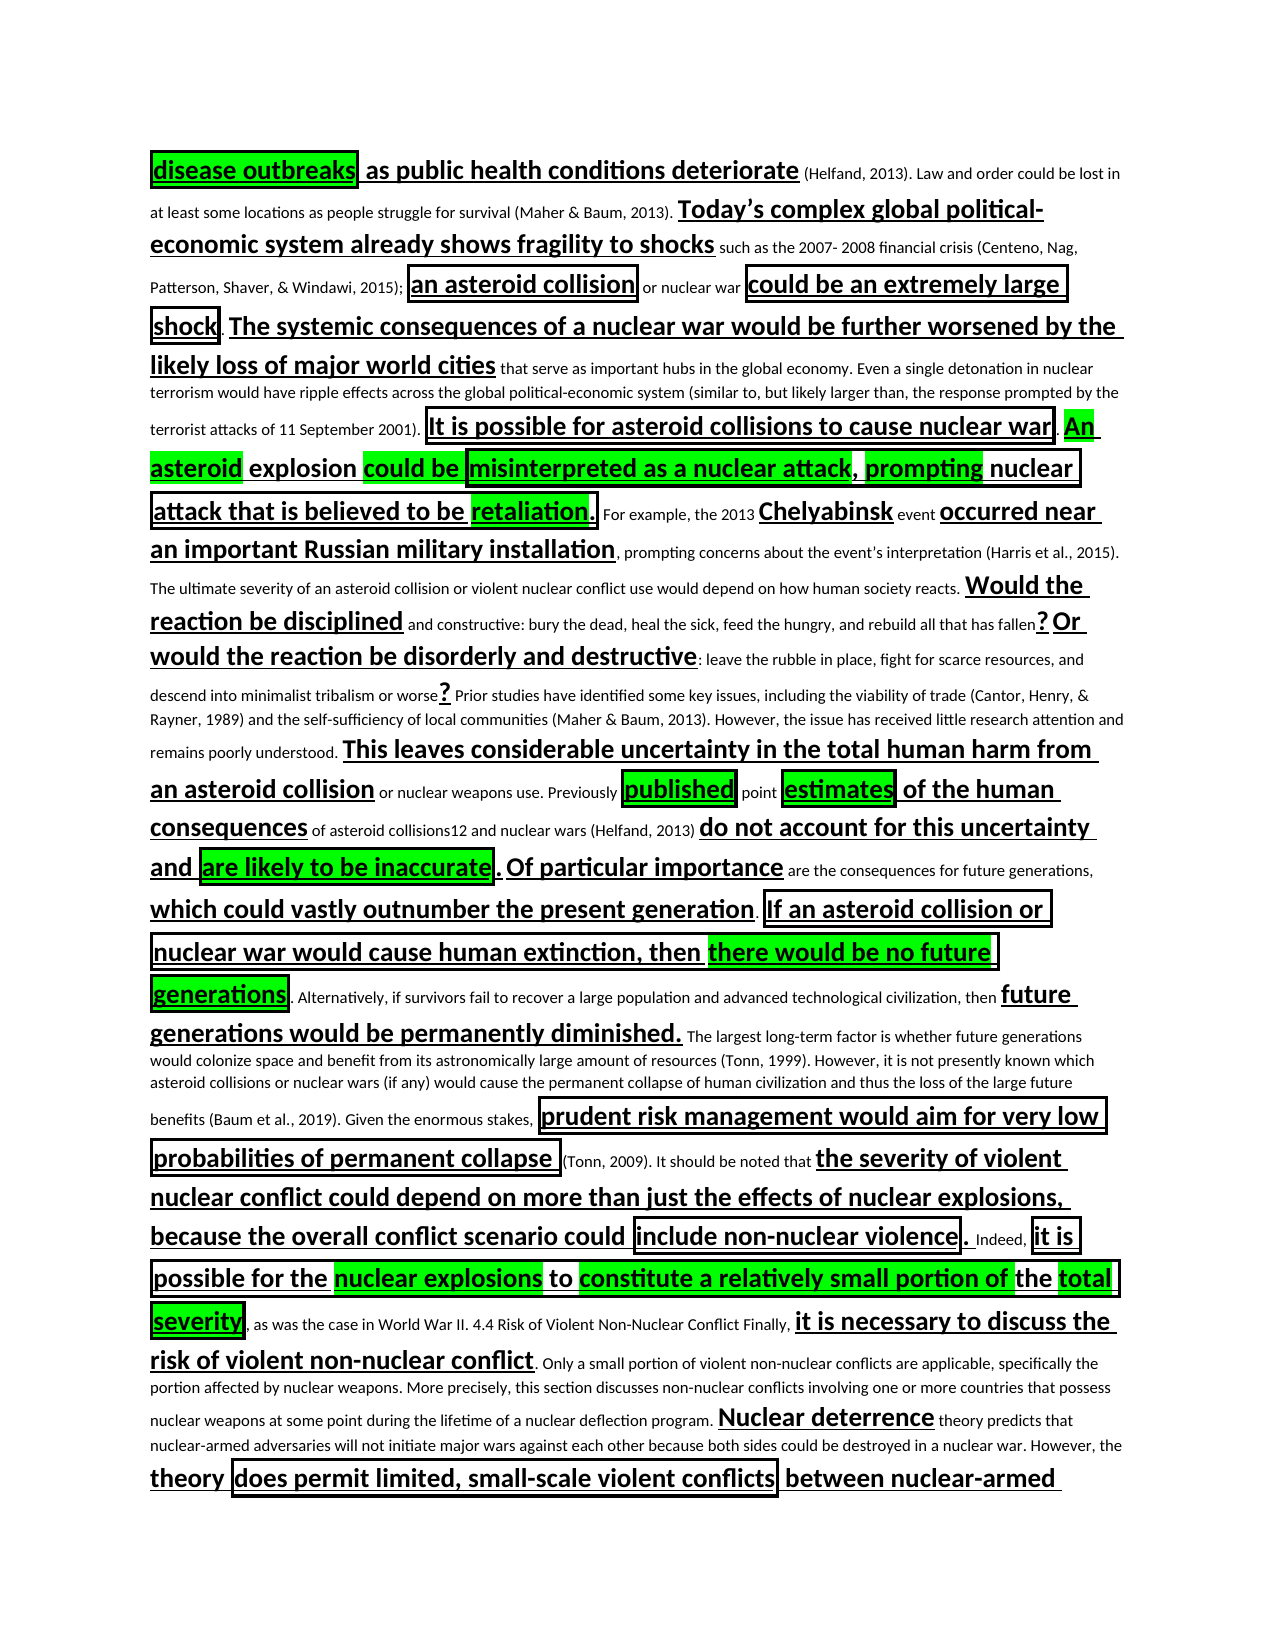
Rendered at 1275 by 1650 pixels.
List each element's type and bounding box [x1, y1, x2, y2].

text [150, 150, 1125, 1498]
